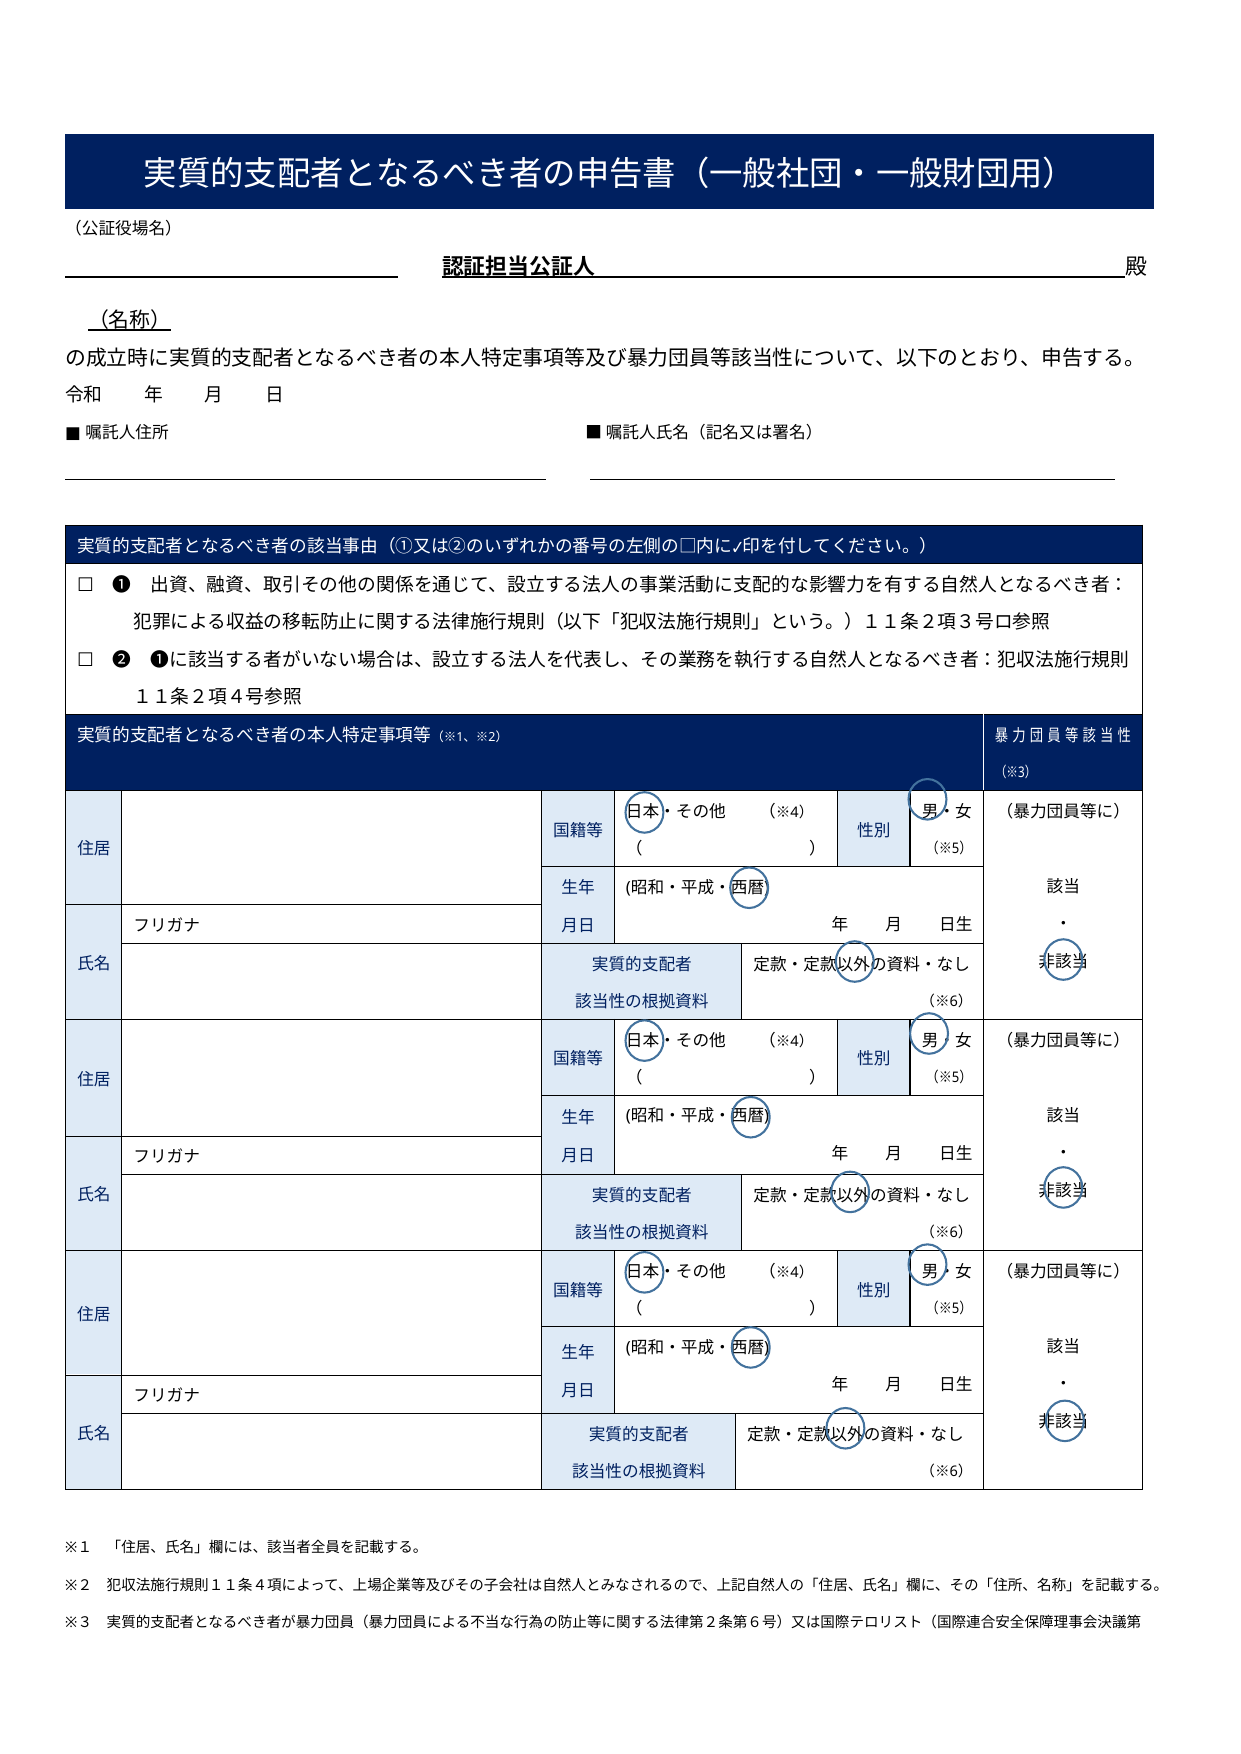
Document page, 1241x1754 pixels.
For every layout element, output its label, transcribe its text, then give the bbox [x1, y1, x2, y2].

table_cell (昭和・平成・西暦) 年 月 日生 [615, 867, 983, 943]
table_cell [122, 1251, 541, 1374]
table_cell [122, 1175, 541, 1250]
table_cell 日本・その他 （※4） （ ） [615, 791, 837, 866]
table_cell 実質的支配者となるべき者の本人特定事項等（※1、※2） [66, 715, 983, 790]
table_cell 生年 月日 [542, 1096, 614, 1174]
table_cell 氏名 [66, 1137, 121, 1250]
table_cell 生年 月日 [542, 867, 614, 943]
text 令和 年 月 日 [65, 374, 1175, 412]
table_cell [122, 1414, 541, 1489]
table_cell 国籍等 [542, 1251, 614, 1326]
table_cell (昭和・平成・西暦) 年 月 日生 [615, 1096, 983, 1174]
table_cell 国籍等 [542, 791, 614, 866]
table_cell 住居 [66, 1251, 121, 1374]
table_cell 住居 [66, 1020, 121, 1136]
table_cell 男・女 （※5） [911, 1020, 983, 1095]
table_cell 国籍等 [542, 1020, 614, 1095]
table_cell 日本・その他 （※4） （ ） [615, 1020, 837, 1095]
table_cell フリガナ [122, 1137, 541, 1174]
table_cell 性別 [838, 791, 909, 866]
table_cell 男・女 （※5） [911, 1251, 983, 1326]
table_cell [122, 1020, 541, 1136]
text ■ 嘱託人住所 ■ 嘱託人氏名（記名又は署名） [65, 412, 1175, 449]
table_cell 実質的支配者 該当性の根拠資料 [542, 1175, 741, 1250]
table_cell (昭和・平成・西暦) 年 月 日生 [615, 1327, 983, 1413]
text （公証役場名） [65, 209, 1175, 246]
table_cell 性別 [838, 1020, 909, 1095]
table_cell フリガナ [122, 1376, 541, 1413]
table_cell 氏名 [66, 905, 121, 1019]
table_cell 住居 [66, 791, 121, 904]
table_cell [122, 791, 541, 904]
text ※２ 犯収法施行規則１１条４項によって、上場企業等及びその子会社は自然人とみなされるので、上記自然人の「住居、氏名」欄に、その「住所、名称」を記載する。 [65, 1565, 1175, 1603]
table_cell 定款・定款以外の資料・なし （※6） [742, 944, 983, 1019]
table_cell ❶ 出資、融資、取引その他の関係を通じて、設立する法人の事業活動に支配的な影響力を有する自然人となるべき者： 犯罪による収益の移転防止に関する法律施行規則（以下「犯収法施行規則」という。）１１条２項３号ロ参照 ❷ ❶に該当する者がいない場合は、設立する法人を代表し、その業務を執行する自然人となるべき者：犯収法施行規則１１条２項４号参照 [66, 564, 1142, 714]
table_cell 性別 [838, 1251, 909, 1326]
table_cell 日本・その他 （※4） （ ） [615, 1251, 837, 1326]
table_cell （暴力団員等に） 該当 ・ 非該当 [984, 1251, 1142, 1489]
text （名称） [65, 299, 1175, 337]
table_cell 実質的支配者 該当性の根拠資料 [542, 1414, 735, 1489]
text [65, 1603, 1175, 1640]
text の成立時に実質的支配者となるべき者の本人特定事項等及び暴力団員等該当性について、以下のとおり、申告する。 [65, 337, 1175, 374]
table_cell 定款・定款以外の資料・なし （※6） [736, 1414, 983, 1489]
table_cell 実質的支配者 該当性の根拠資料 [542, 944, 741, 1019]
table_cell 定款・定款以外の資料・なし （※6） [742, 1175, 983, 1250]
table_cell 男・女 （※5） [911, 791, 983, 866]
table_cell 生年 月日 [542, 1327, 614, 1413]
table_cell [122, 944, 541, 1019]
table_cell 氏名 [66, 1376, 121, 1489]
text 認証担当公証人 殿 [65, 246, 1175, 284]
table_header 実質的支配者となるべき者の該当事由（①又は②のいずれかの番号の左側の□内に✔印を付してください。） [66, 526, 1142, 563]
table_header 実質的支配者となるべき者の申告書（一般社団・一般財団用） [65, 134, 1154, 209]
table_cell フリガナ [122, 905, 541, 943]
text ※１ 「住居、氏名」欄には、該当者全員を記載する。 [65, 1528, 1175, 1565]
table_cell 暴力団員等該当性（※3） [984, 715, 1142, 790]
table_cell （暴力団員等に） 該当 ・ 非該当 [984, 1020, 1142, 1250]
table_cell （暴力団員等に） 該当 ・ 非該当 [984, 791, 1142, 1019]
